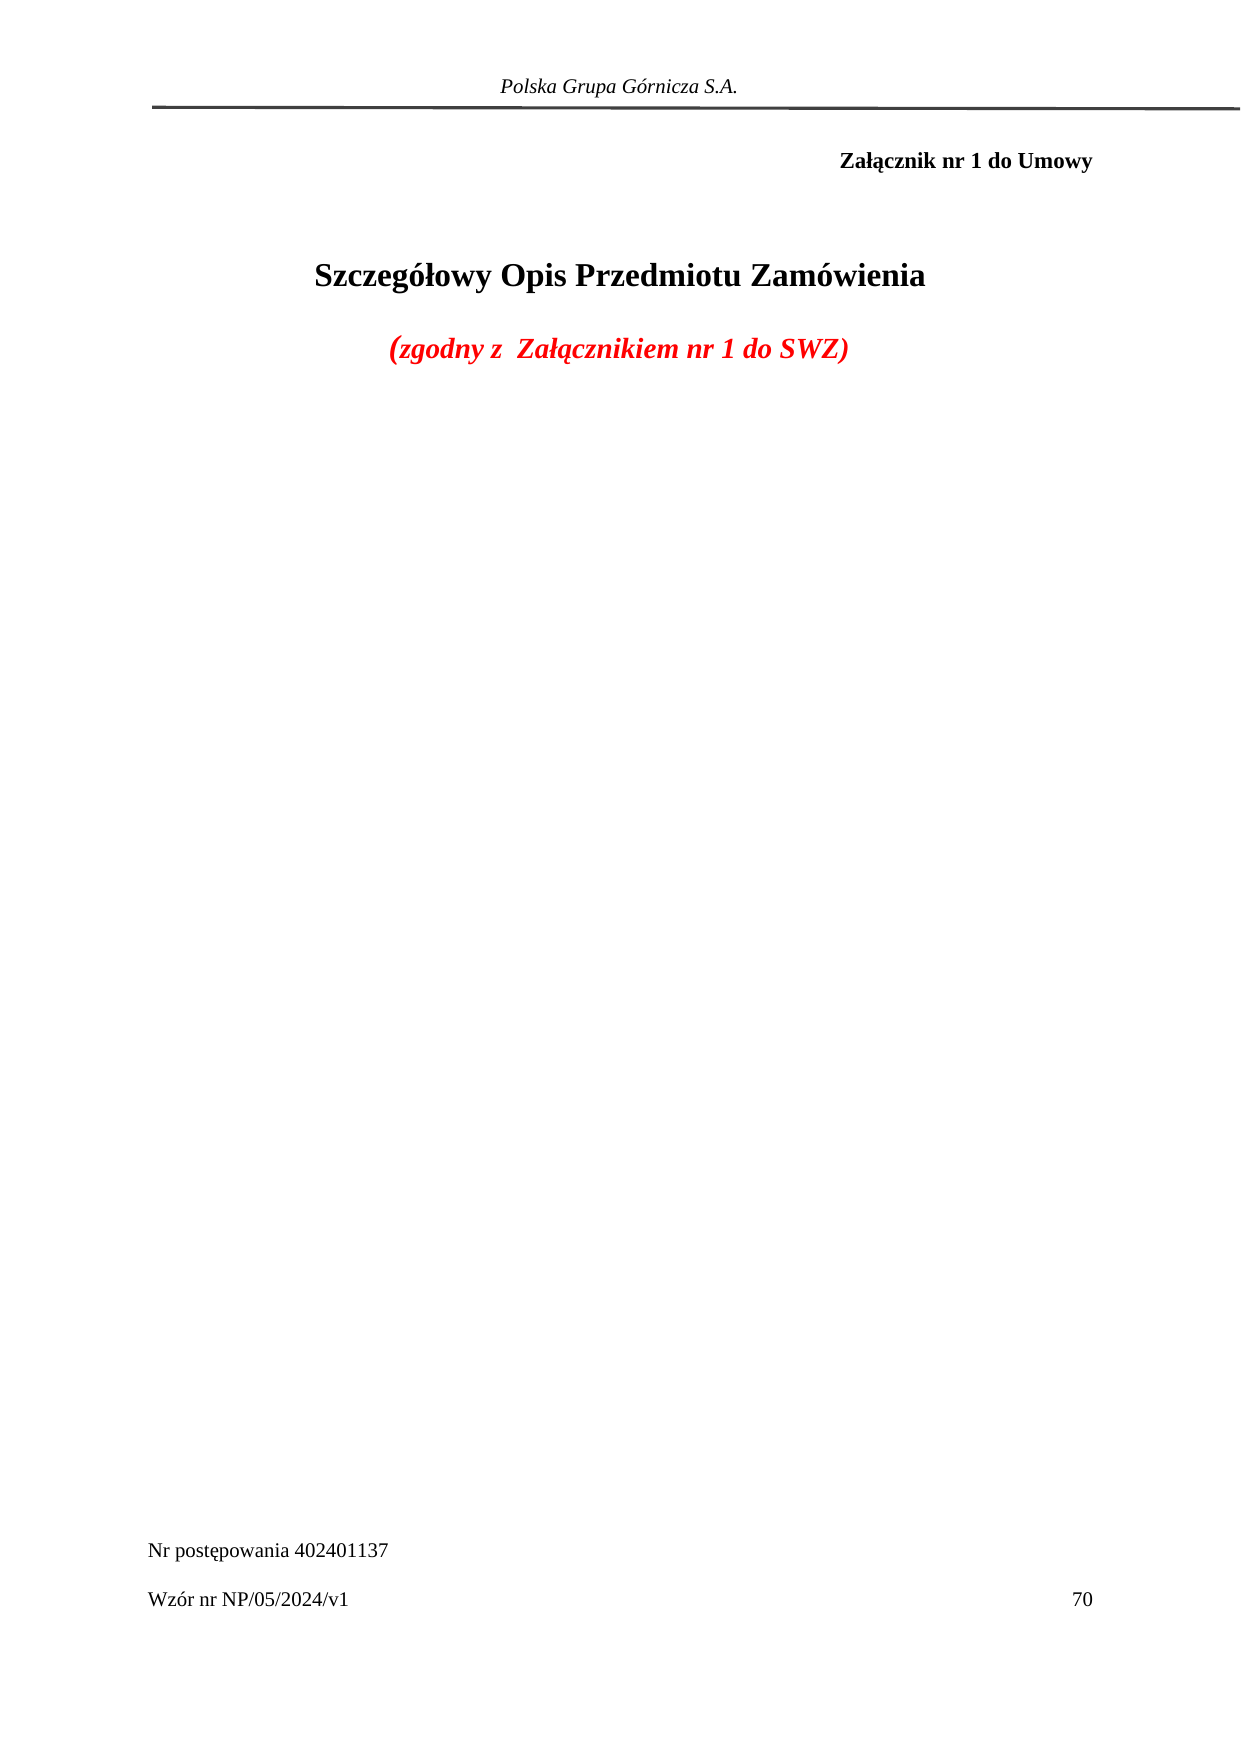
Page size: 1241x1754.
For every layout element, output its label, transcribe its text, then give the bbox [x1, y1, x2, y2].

text Załącznik nr 1 do Umowy [148, 148, 1093, 174]
text (zgodny z Załącznikiem nr 1 do SWZ) [148, 293, 1093, 365]
text Szczegółowy Opis Przedmiotu Zamówienia [148, 255, 1093, 293]
